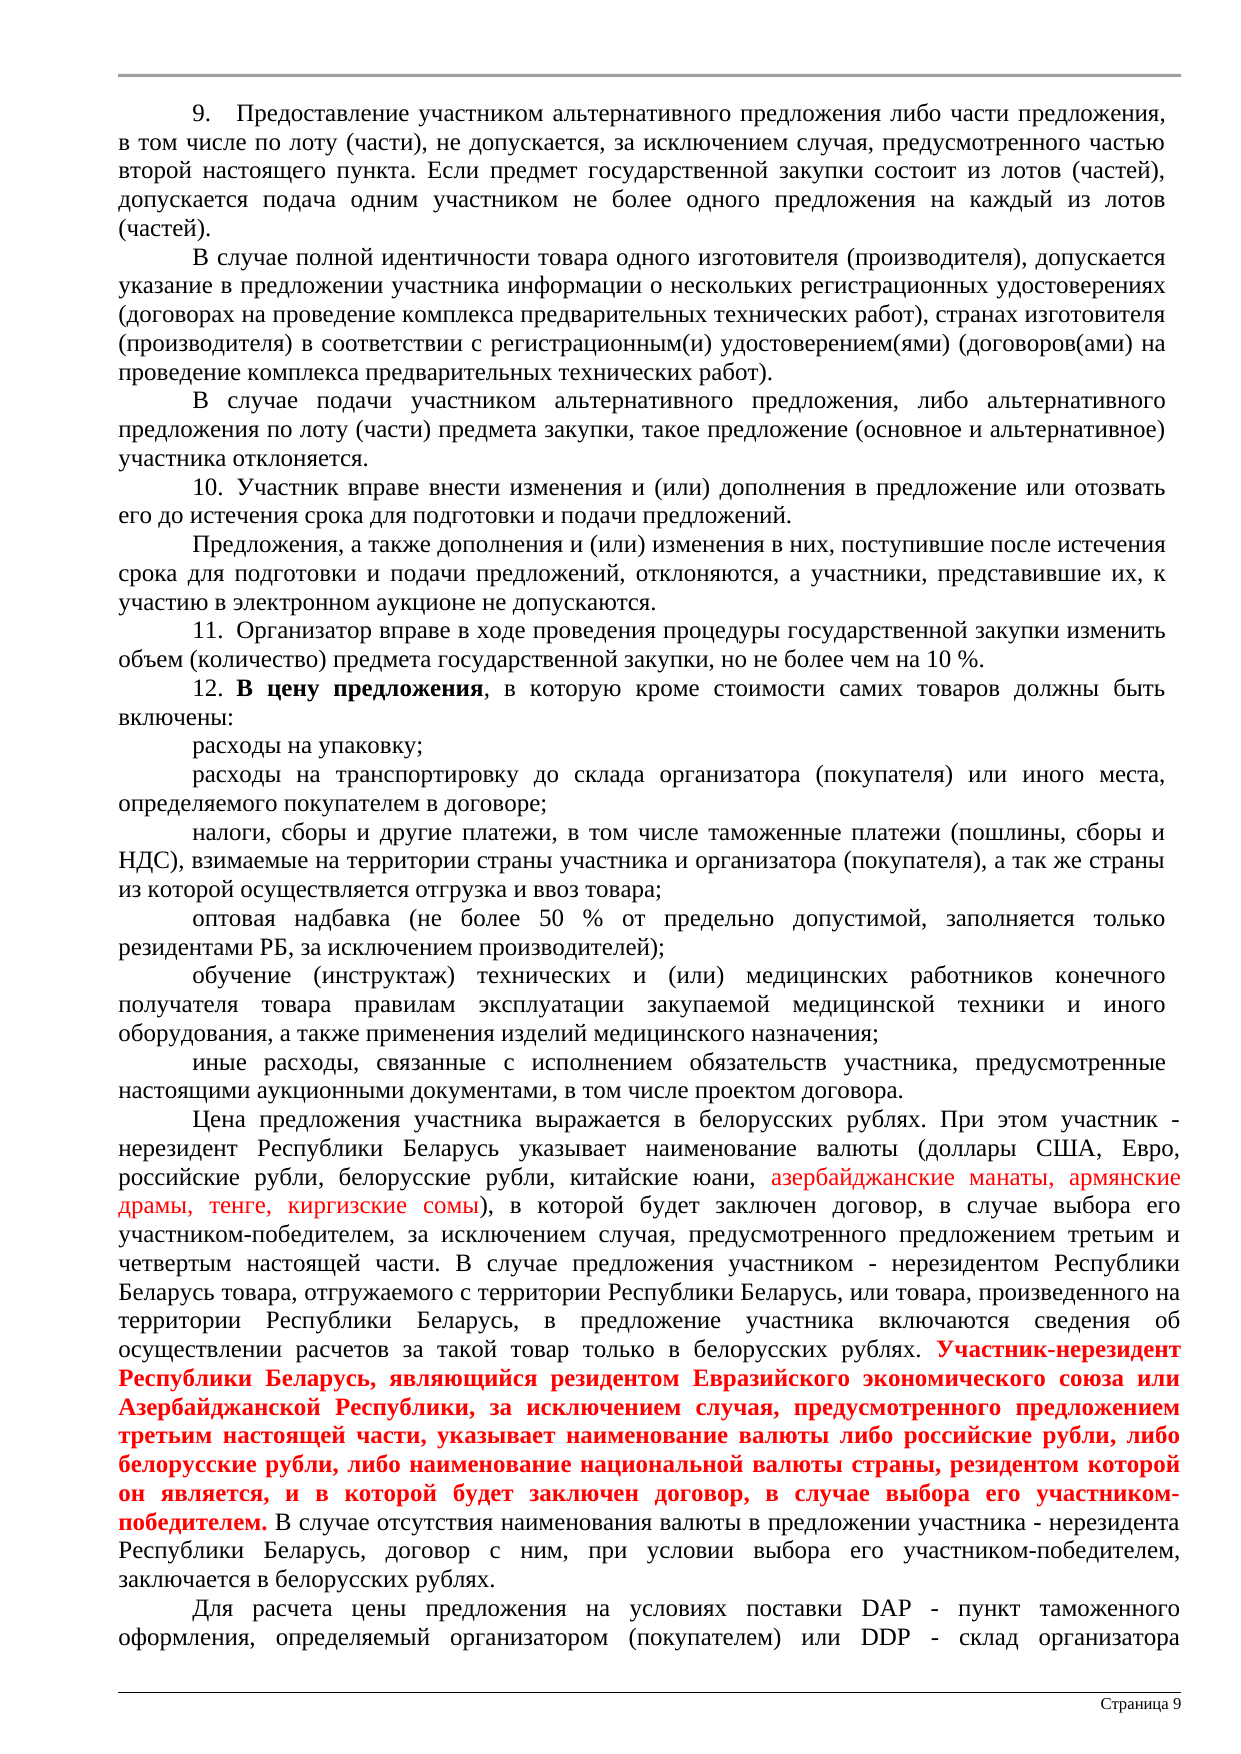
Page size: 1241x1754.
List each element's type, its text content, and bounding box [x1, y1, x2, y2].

text обучение (инструктаж) технических и (или) медицинских работников конечного получателя товара правилам эксплуатации закупаемой медицинской техники и иного оборудования, а также применения изделий медицинского назначения; [118, 960, 1167, 1047]
text оптовая надбавка (не более 50 % от предельно допустимой, заполняется только резидентами РБ, за исключением производителей); [118, 903, 1167, 960]
list Организатор вправе в ходе проведения процедуры государственной закупки изменить объем (количество) предмета государственной закупки, но не более чем на 10 %. [118, 615, 1167, 673]
text В случае подачи участником альтернативного предложения, либо альтернативного предложения по лоту (части) предмета закупки, такое предложение (основное и альтернативное) участника отклоняется. [118, 385, 1167, 472]
text расходы на упаковку; [118, 730, 1167, 759]
list Участник вправе внести изменения и (или) дополнения в предложение или отозвать его до истечения срока для подготовки и подачи предложений. [118, 472, 1167, 529]
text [118, 1593, 1181, 1650]
text иные расходы, связанные с исполнением обязательств участника, предусмотренные настоящими аукционными документами, в том числе проектом договора. [118, 1047, 1167, 1104]
text расходы на транспортировку до склада организатора (покупателя) или иного места, определяемого покупателем в договоре; [118, 759, 1167, 817]
text Цена предложения участника выражается в белорусских рублях. При этом участник - нерезидент Республики Беларусь указывает наименование валюты (доллары США, Евро, российские рубли, белорусские рубли, китайские юани, азербайджанские манаты, армянские драмы, тенге, киргизские сомы), в которой будет заключен договор, в случае выбора его участником-победителем, за исключением случая, предусмотренного предложением третьим и четвертым настоящей части. В случае предложения участником - нерезидентом Республики Беларусь товара, отгружаемого с территории Республики Беларусь, или товара, произведенного на территории Республики Беларусь, в предложение участника включаются сведения об осуществлении расчетов за такой товар только в белорусских рублях. Участник-нерезидент Республики Беларусь, являющийся резидентом Евразийского экономического союза или Азербайджанской Республики, за исключением случая, предусмотренного предложением третьим настоящей части, указывает наименование валюты либо российские рубли, либо белорусские рубли, либо наименование национальной валюты страны, резидентом которой он является, и в которой будет заключен договор, в случае выбора его участником-победителем. В случае отсутствия наименования валюты в предложении участника - нерезидента Республики Беларусь, договор с ним, при условии выбора его участником-победителем, заключается в белорусских рублях. [118, 1104, 1181, 1593]
text Предложения, а также дополнения и (или) изменения в них, поступившие после истечения срока для подготовки и подачи предложений, отклоняются, а участники, представившие их, к участию в электронном аукционе не допускаются. [118, 529, 1167, 615]
text налоги, сборы и другие платежи, в том числе таможенные платежи (пошлины, сборы и НДС), взимаемые на территории страны участника и организатора (покупателя), а так же страны из которой осуществляется отгрузка и ввоз товара; [118, 817, 1167, 903]
list Предоставление участником альтернативного предложения либо части предложения, в том числе по лоту (части), не допускается, за исключением случая, предусмотренного частью второй настоящего пункта. Если предмет государственной закупки состоит из лотов (частей), допускается подача одним участником не более одного предложения на каждый из лотов (частей). [118, 98, 1167, 242]
text В случае полной идентичности товара одного изготовителя (производителя), допускается указание в предложении участника информации о нескольких регистрационных удостоверениях (договорах на проведение комплекса предварительных технических работ), странах изготовителя (производителя) в соответствии с регистрационным(и) удостоверением(ями) (договоров(ами) на проведение комплекса предварительных технических работ). [118, 242, 1167, 385]
list В цену предложения, в которую кроме стоимости самих товаров должны быть включены: [118, 673, 1167, 730]
